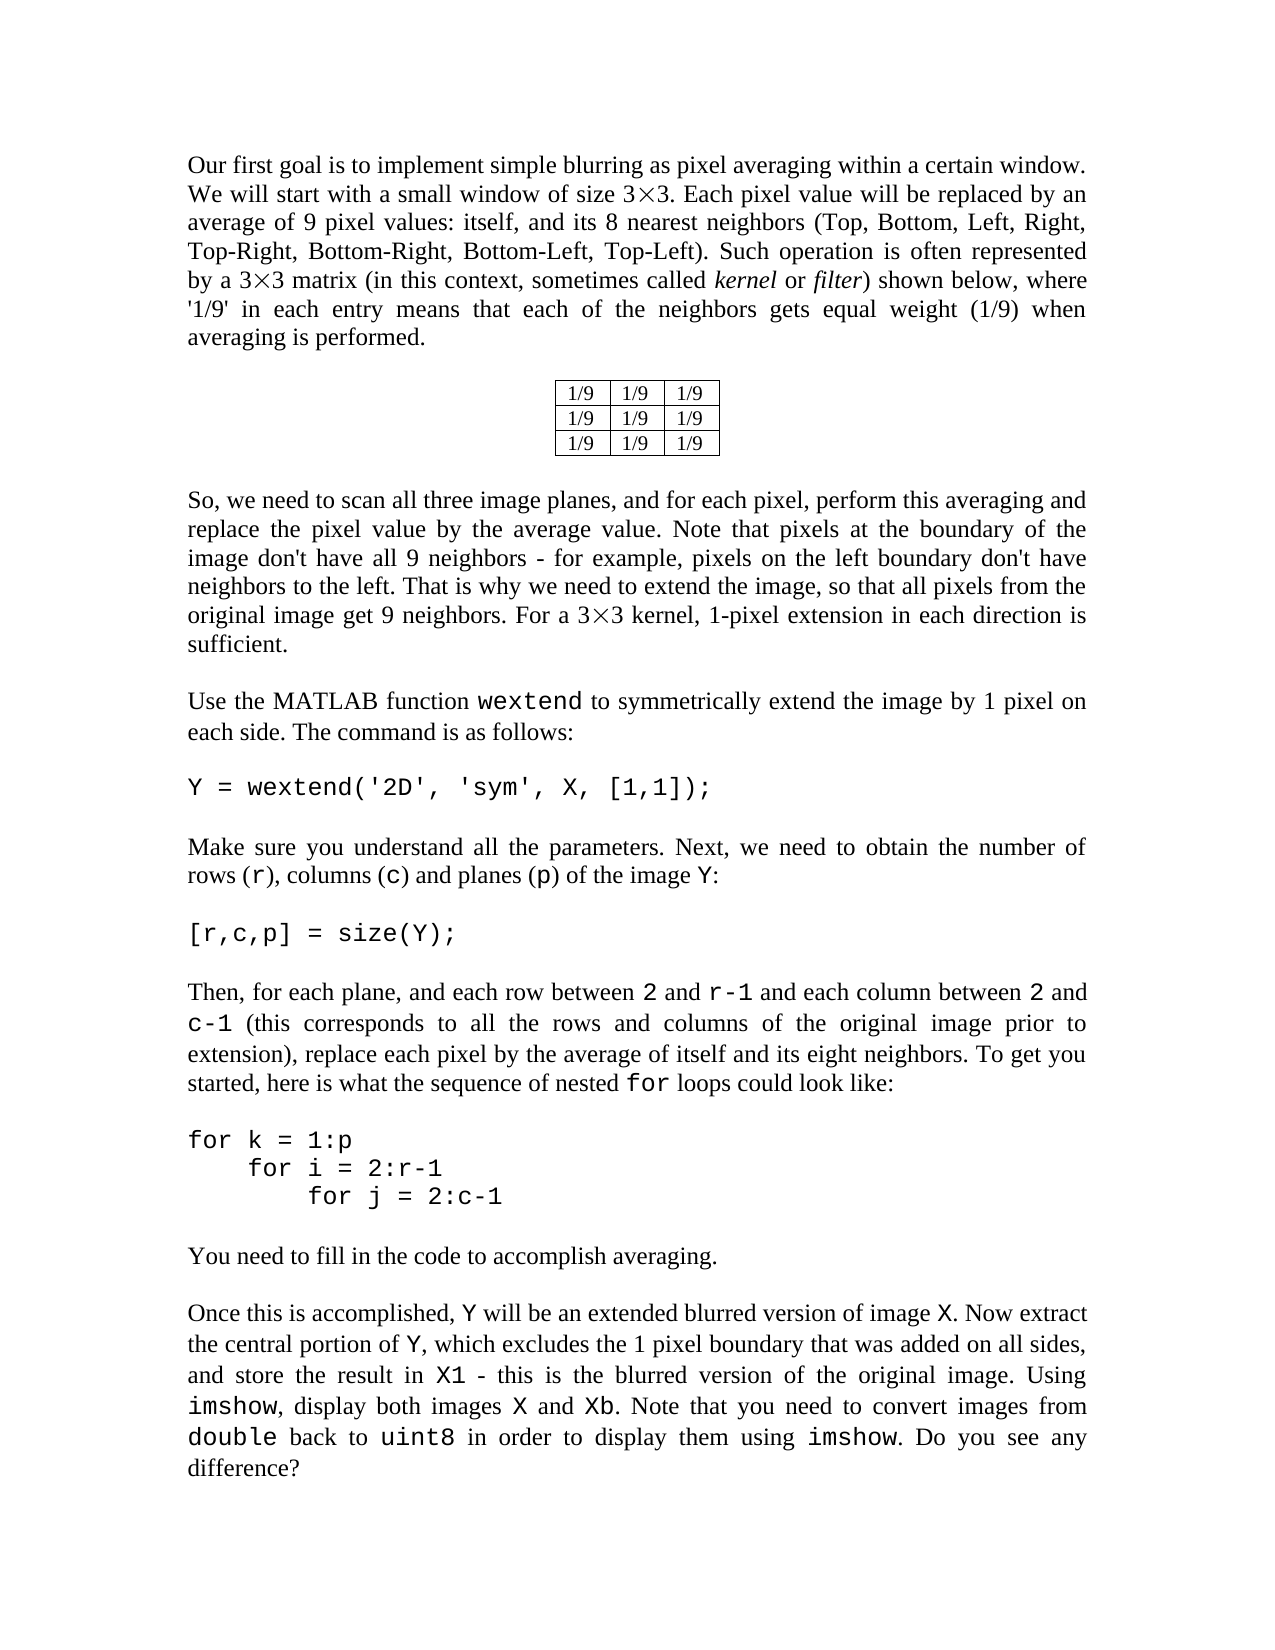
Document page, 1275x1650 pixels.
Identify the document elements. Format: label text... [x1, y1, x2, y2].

text You need to fill in the code to accomplish averaging. [187, 1241, 1087, 1270]
table_cell 1/9 [665, 431, 719, 455]
text for j = 2:c-1 [187, 1184, 1087, 1212]
text for k = 1:p [187, 1127, 1087, 1156]
text Our first goal is to implement simple blurring as pixel averaging within a certain window. We will start with a small window of size 33. Each pixel value will be replaced by an average of 9 pixel values: itself, and its 8 nearest neighbors (Top, Bottom, Left, Right, Top-Right, Bottom-Right, Bottom-Left, Top-Left). Such operation is often represented by a 33 matrix (in this context, sometimes called kernel or filter) shown below, where '1/9' in each entry means that each of the neighbors gets equal weight (1/9) when averaging is performed. [187, 150, 1087, 351]
text Y = wextend('2D', 'sym', X, [1,1]); [187, 775, 1087, 803]
text Use the MATLAB function wextend to symmetrically extend the image by 1 pixel on each side. The command is as follows: [187, 686, 1087, 746]
table_header 1/9 [611, 381, 664, 405]
text So, we need to scan all three image planes, and for each pixel, perform this averaging and replace the pixel value by the average value. Note that pixels at the boundary of the image don't have all 9 neighbors - for example, pixels on the left boundary don't have neighbors to the left. That is why we need to extend the image, so that all pixels from the original image get 9 neighbors. For a 33 kernel, 1-pixel extension in each direction is sufficient. [187, 485, 1087, 658]
table_cell 1/9 [665, 406, 719, 430]
text Once this is accomplished, Y will be an extended blurred version of image X. Now extract the central portion of Y, which excludes the 1 pixel boundary that was added on all sides, and store the result in X1 - this is the blurred version of the original image. Using imshow, display both images X and Xb. Note that you need to convert images from double back to uint8 in order to display them using imshow. Do you see any difference? [187, 1298, 1087, 1481]
text Then, for each plane, and each row between 2 and r-1 and each column between 2 and c-1 (this corresponds to all the rows and columns of the original image prior to extension), replace each pixel by the average of itself and its eight neighbors. To get you started, here is what the sequence of nested for loops could look like: [187, 977, 1087, 1098]
text [r,c,p] = size(Y); [187, 920, 1087, 948]
table_header 1/9 [556, 381, 610, 405]
text Make sure you understand all the parameters. Next, we need to obtain the number of rows (r), columns (c) and planes (p) of the image Y: [187, 832, 1087, 891]
table_cell 1/9 [556, 431, 610, 455]
text for i = 2:r-1 [187, 1156, 1087, 1184]
table_header 1/9 [665, 381, 719, 405]
table_cell 1/9 [611, 431, 664, 455]
table_cell 1/9 [556, 406, 610, 430]
table_cell 1/9 [611, 406, 664, 430]
